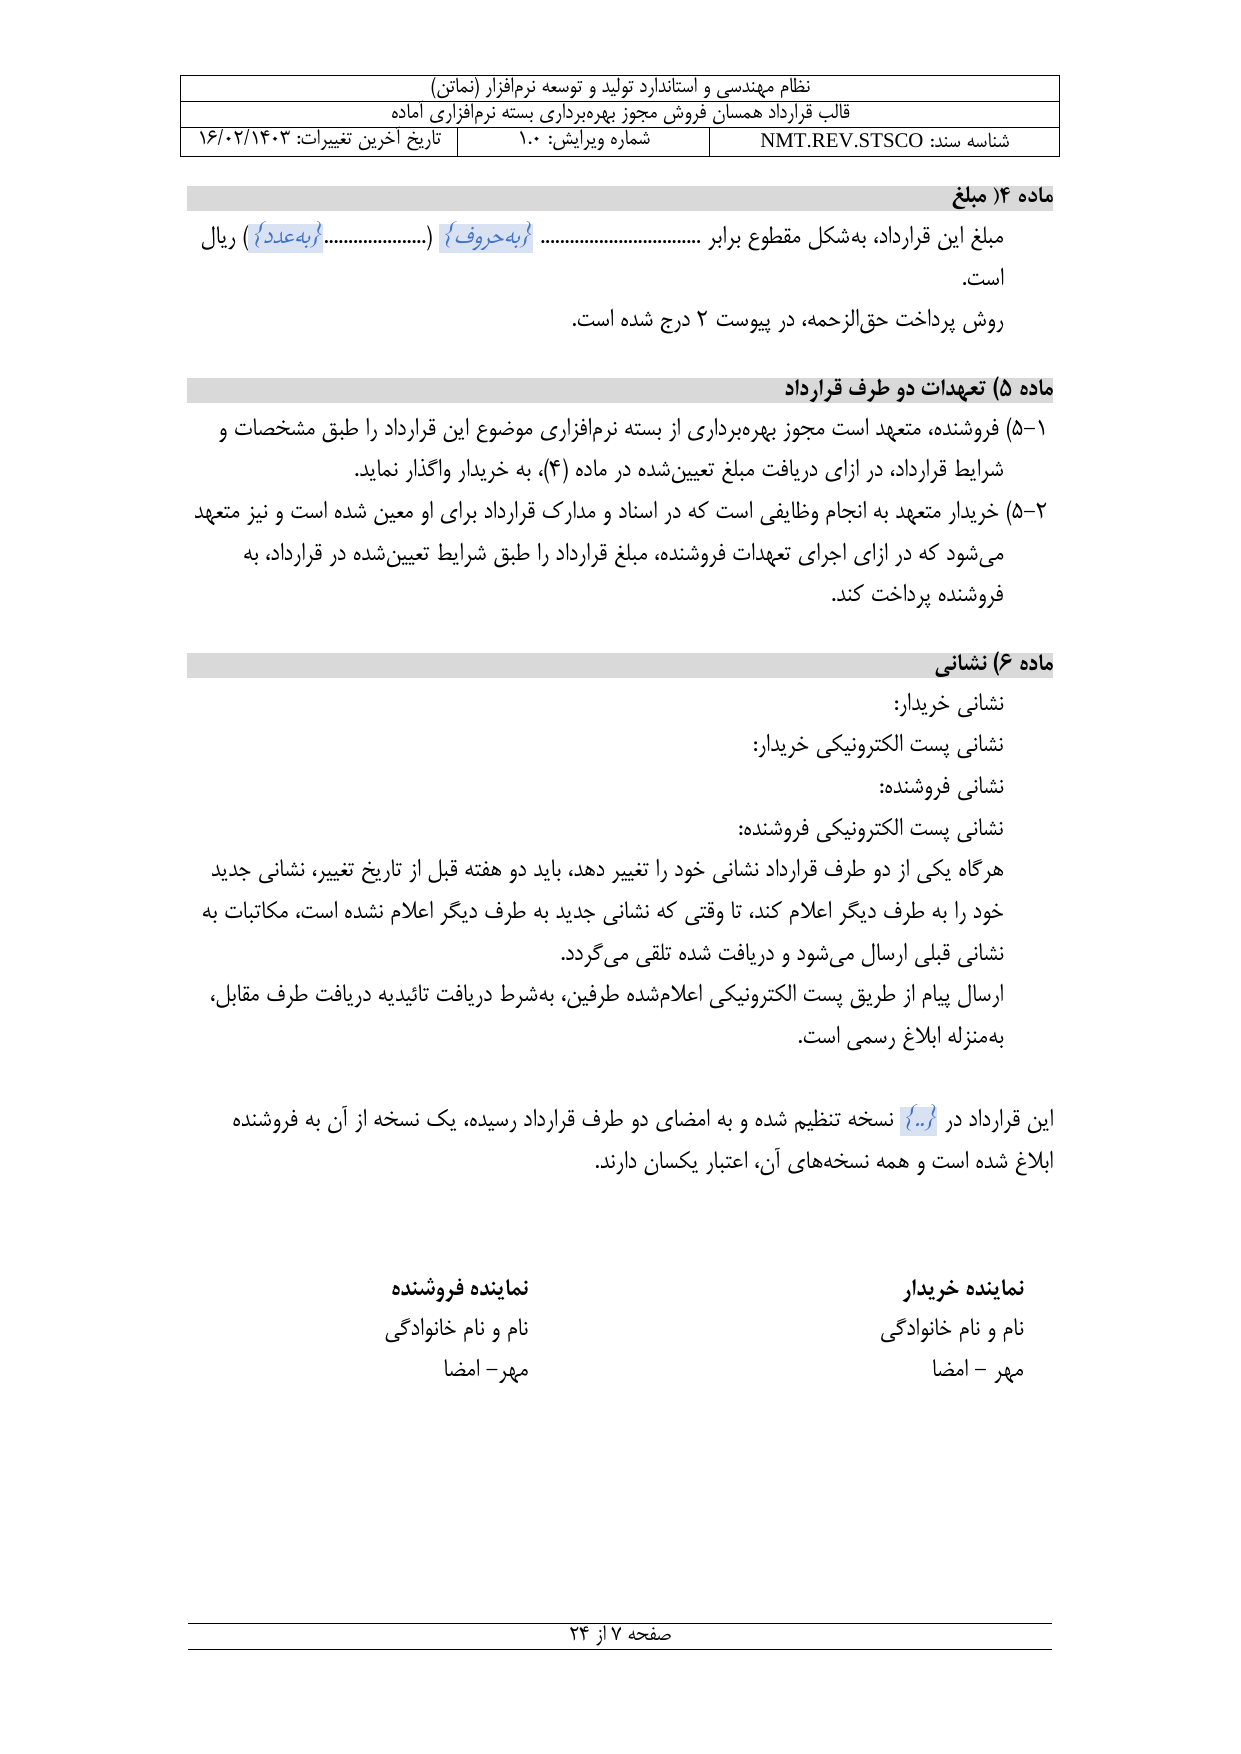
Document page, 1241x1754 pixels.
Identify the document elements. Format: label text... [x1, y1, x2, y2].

text نشانی پست الکترونیکی فروشنده: [187, 803, 1003, 845]
text مبلغ این قرارداد، به‌شکل مقطوع برابر ................................. {به‌حروف} (.....................{به‌عدد}) ریال است. [187, 211, 1003, 295]
title ماده 6) نشاني [187, 653, 1053, 678]
text نماينده خریدار نماينده فروشنده [187, 1261, 1053, 1303]
text نشاني خریدار: [187, 678, 1003, 720]
text نشاني فروشنده: [187, 761, 1003, 803]
text روش پرداخت حق‌الزحمه، در پيوست ۲ درج شده است. [187, 295, 1003, 336]
text ارسال پیام از طریق پست الکترونیکی اعلام‌شده طرفین، به‌شرط دریافت تائیدیه دریافت طرف مقابل، به‌منزله ابلاغ رسمی است. [187, 970, 1003, 1053]
text مهر - امضا مهر- امضا [187, 1345, 1053, 1386]
text 5-2) خریدار متعهد به انجام وظايفي است كه در اسناد و مدارك قرارداد براي او معين شده است و نيز متعهد مي‌شود كه در ازاي اجرای تعهدات فروشنده، مبلغ قرارداد را طبق شرایط تعیین‌شده در قرارداد، به فروشنده پرداخت كند. [187, 486, 1047, 611]
text نام و نام خانوادگي نام و نام خانوادگي [187, 1303, 1053, 1345]
text هرگاه يكي از دو طرف قرارداد نشاني خود را تغيير دهد، بايد دو هفته قبل از تاريخ تغيير، نشاني جديد خود را به طرف ديگر اعلام كند، تا وقتي كه نشاني جديد به طرف ديگر اعلام نشده است، مكاتبات به نشاني قبلي ارسال مي‌شود و دريافت شده تلقي مي‌گردد. [187, 845, 1003, 970]
title ماده 5) تعهدات دو طرف قرارداد [187, 378, 1053, 403]
text 5-1) فروشنده، متعهد است مجوز بهره‌برداری از بسته نرم‌افزاری موضوع این قرارداد را طبق مشخصات و شرایط قرارداد، در ازاي دريافت مبلغ تعیین‌شده در ماده (۴)، به خریدار واگذار نماید. [187, 403, 1047, 486]
text نشانی پست الکترونیکی خریدار: [187, 720, 1003, 761]
text اين قرارداد در {..} نسخه تنظيم شده و به امضاي دو طرف قرارداد رسيده، يك نسخه از آن به فروشنده ابلاغ شده است و همه نسخه‌هاي آن، اعتبار يكسان دارند. [187, 1095, 1053, 1178]
title ماده 4) مبلغ [187, 186, 1053, 211]
